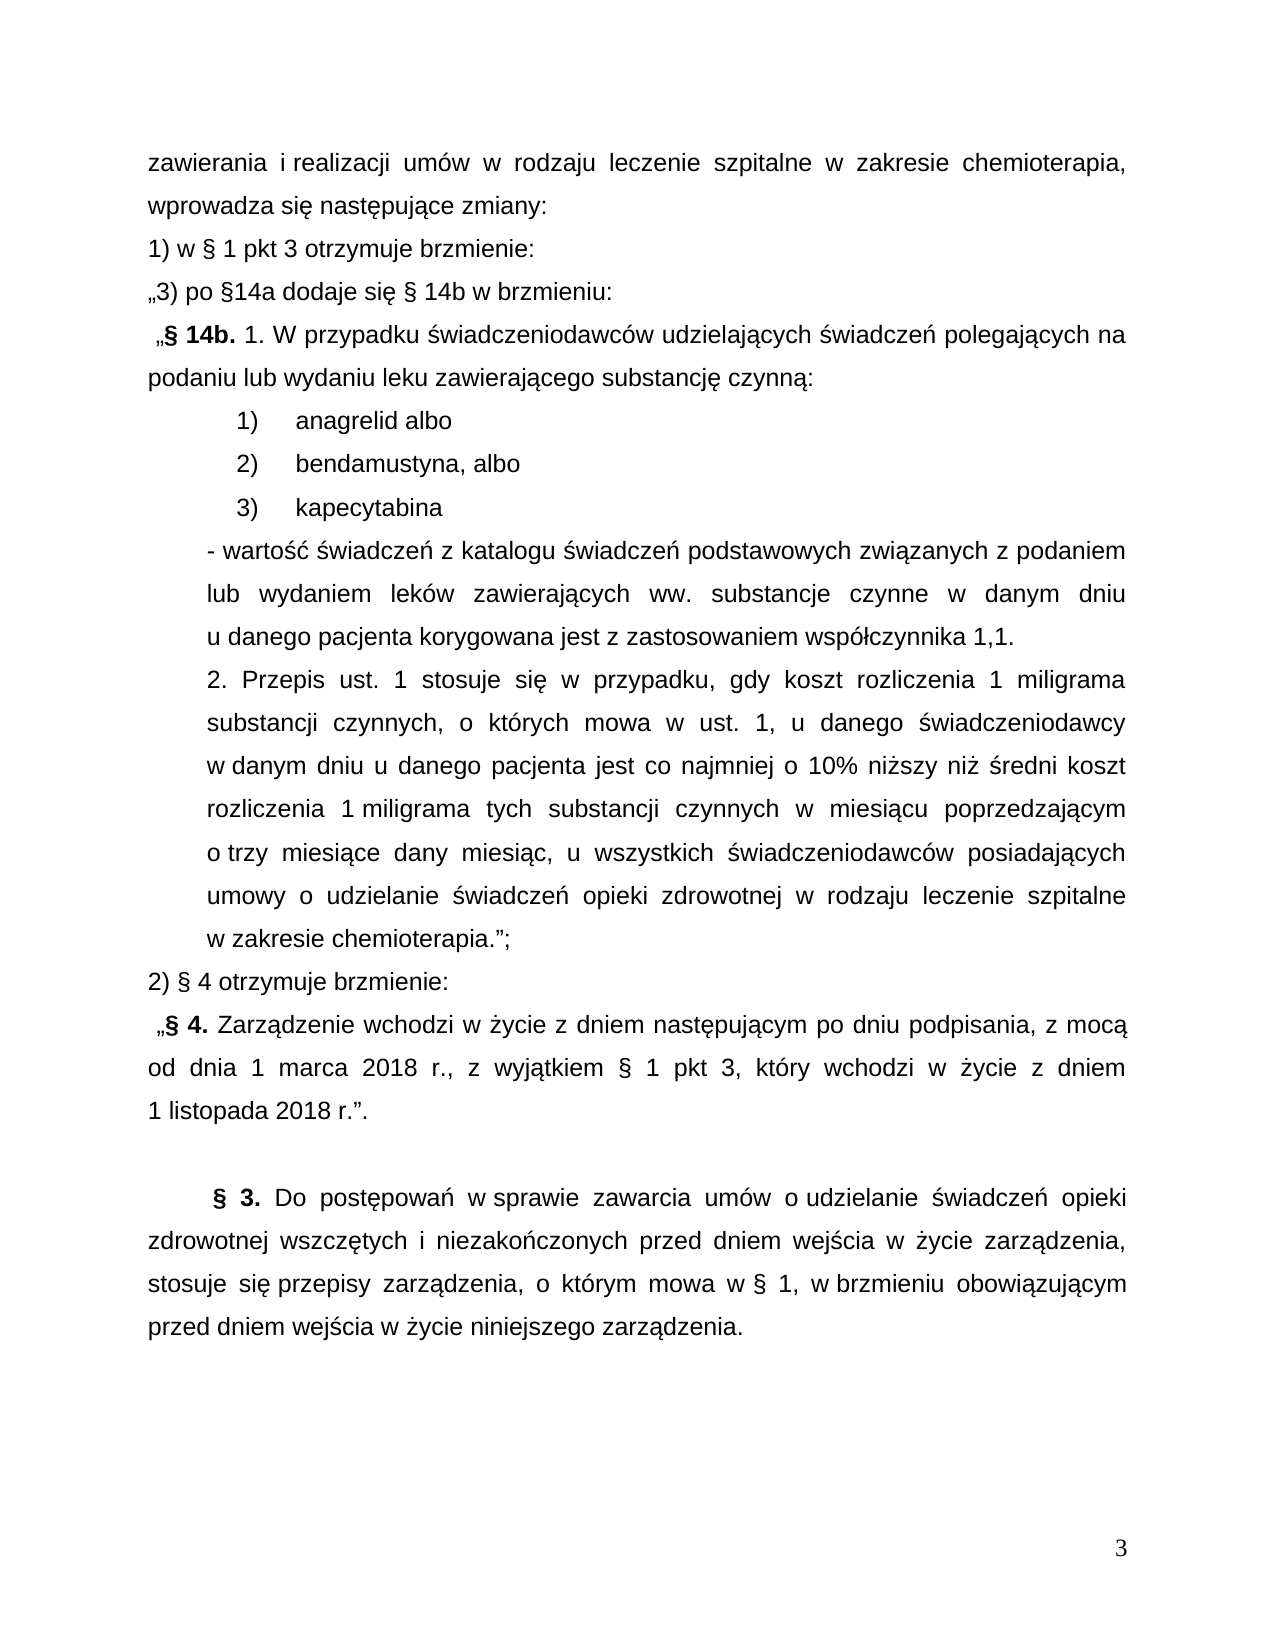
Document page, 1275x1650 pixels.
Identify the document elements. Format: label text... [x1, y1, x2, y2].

text „§ 4. Zarządzenie wchodzi w życie z dniem następującym po dniu podpisania, z mocą od dnia 1 marca 2018 r., z wyjątkiem § 1 pkt 3, który wchodzi w życie z dniem 1 listopada 2018 r.”. [148, 1010, 1127, 1125]
list - wartość świadczeń z katalogu świadczeń podstawowych związanych z podaniem lub wydaniem leków zawierających ww. substancje czynne w danym dniu u danego pacjenta korygowana jest z zastosowaniem współczynnika 1,1. [207, 536, 1127, 651]
list kapecytabina [236, 493, 1127, 521]
text „3) po §14a dodaje się § 14b w brzmieniu: [148, 277, 1127, 306]
list bendamustyna, albo [236, 449, 1127, 478]
text 1) w § 1 pkt 3 otrzymuje brzmienie: [148, 234, 1127, 263]
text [148, 148, 1127, 219]
text „§ 14b. 1. W przypadku świadczeniodawców udzielających świadczeń polegających na podaniu lub wydaniu leku zawierającego substancję czynną: [148, 320, 1127, 392]
text § 3. Do postępowań w sprawie zawarcia umów o udzielanie świadczeń opieki zdrowotnej wszczętych i niezakończonych przed dniem wejścia w życie zarządzenia, stosuje się przepisy zarządzenia, o którym mowa w § 1, w brzmieniu obowiązującym przed dniem wejścia w życie niniejszego zarządzenia. [148, 1183, 1127, 1341]
list anagrelid albo [236, 406, 1127, 435]
list 2. Przepis ust. 1 stosuje się w przypadku, gdy koszt rozliczenia 1 miligrama substancji czynnych, o których mowa w ust. 1, u danego świadczeniodawcy w danym dniu u danego pacjenta jest co najmniej o 10% niższy niż średni koszt rozliczenia 1 miligrama tych substancji czynnych w miesiącu poprzedzającym o trzy miesiące dany miesiąc, u wszystkich świadczeniodawców posiadających umowy o udzielanie świadczeń opieki zdrowotnej w rodzaju leczenie szpitalne w zakresie chemioterapia.”; [207, 665, 1127, 953]
text 2) § 4 otrzymuje brzmienie: [148, 967, 1127, 996]
